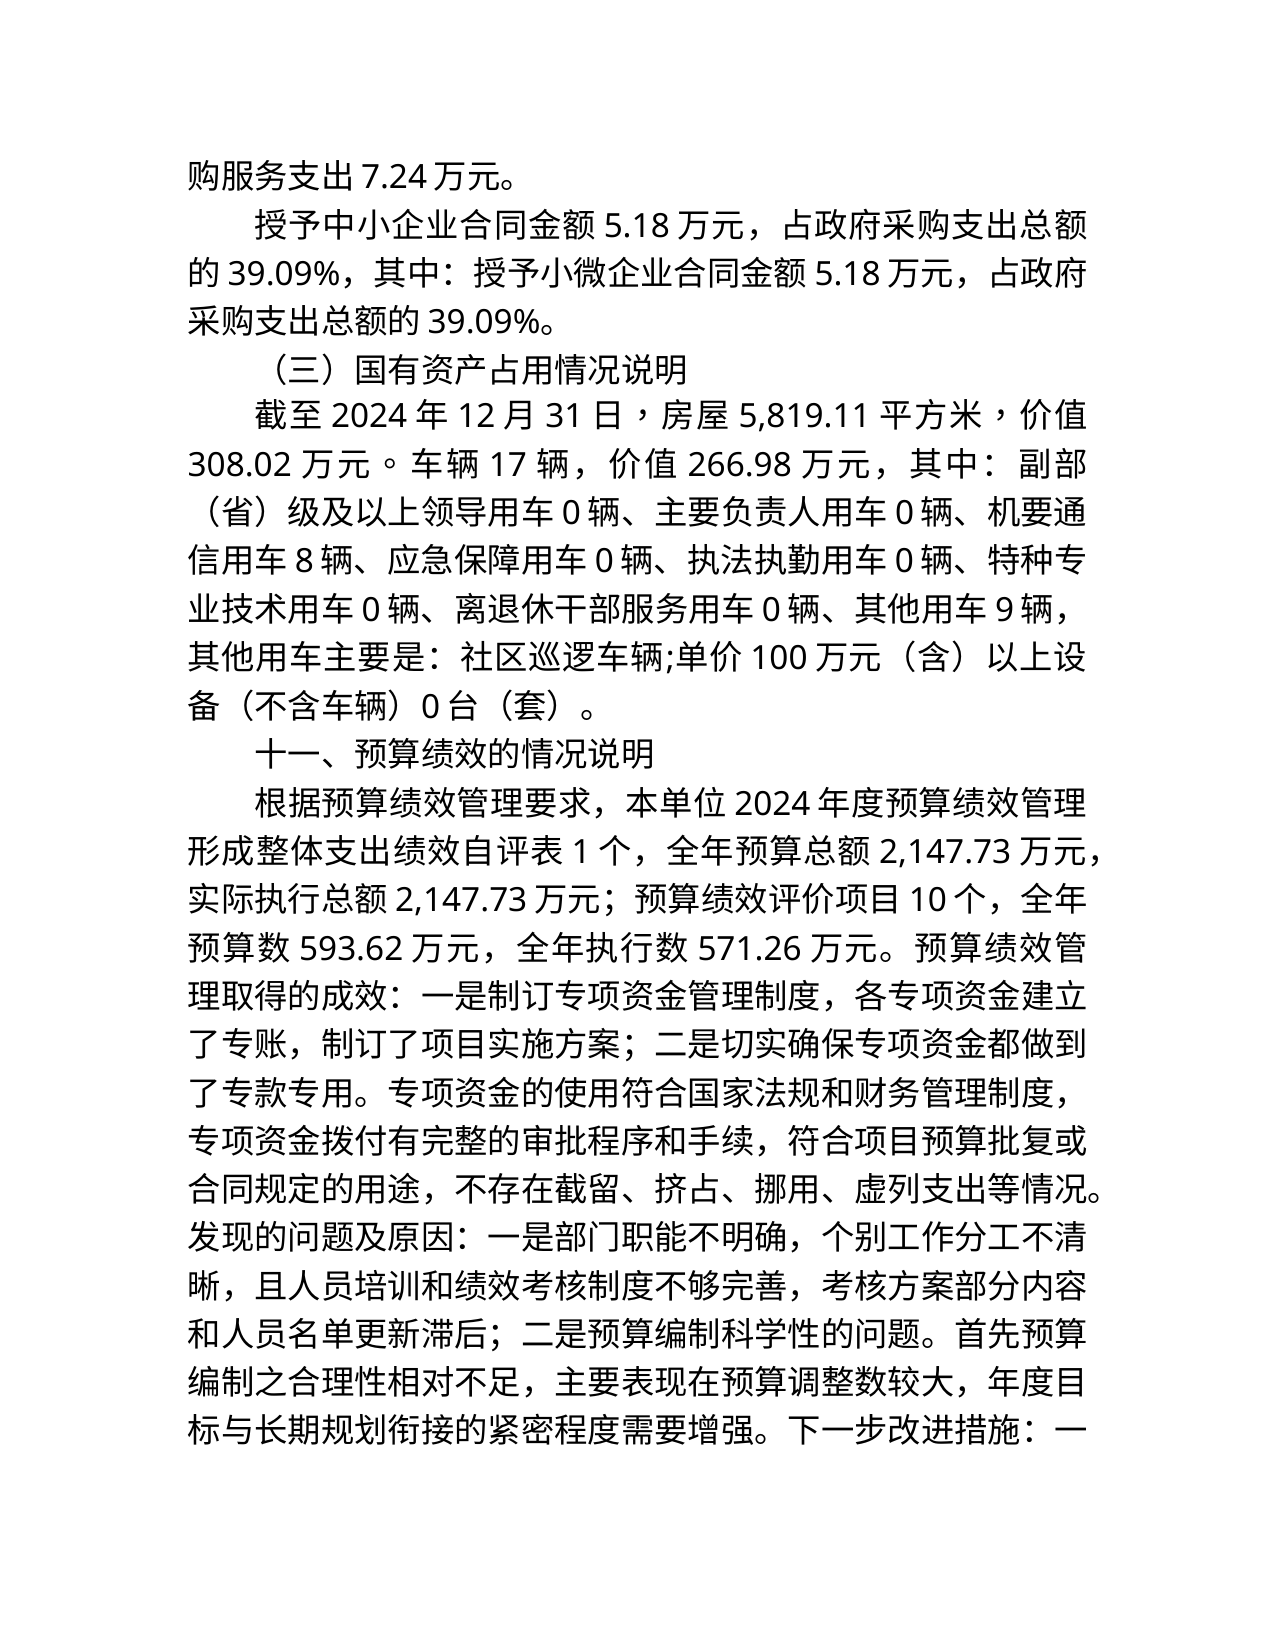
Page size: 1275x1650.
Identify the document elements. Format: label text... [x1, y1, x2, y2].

text 授予中小企业合同金额5.18万元，占政府采购支出总额的39.09%，其中：授予小微企业合同金额5.18万元，占政府采购支出总额的39.09%。 [187, 198, 1087, 344]
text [187, 776, 1087, 1452]
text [187, 150, 1087, 198]
text 截至2024年12月31日，房屋5,819.11平方米，价值308.02万元。车辆17辆，价值266.98万元，其中：副部（省）级及以上领导用车0辆、主要负责人用车0辆、机要通信用车8辆、应急保障用车0辆、执法执勤用车0辆、特种专业技术用车0辆、离退休干部服务用车0辆、其他用车9辆，其他用车主要是：社区巡逻车辆;单价100万元（含）以上设备（不含车辆）0台（套）。 [187, 392, 1087, 728]
text （三）国有资产占用情况说明 [187, 344, 1087, 392]
text 十一、预算绩效的情况说明 [187, 728, 1087, 776]
